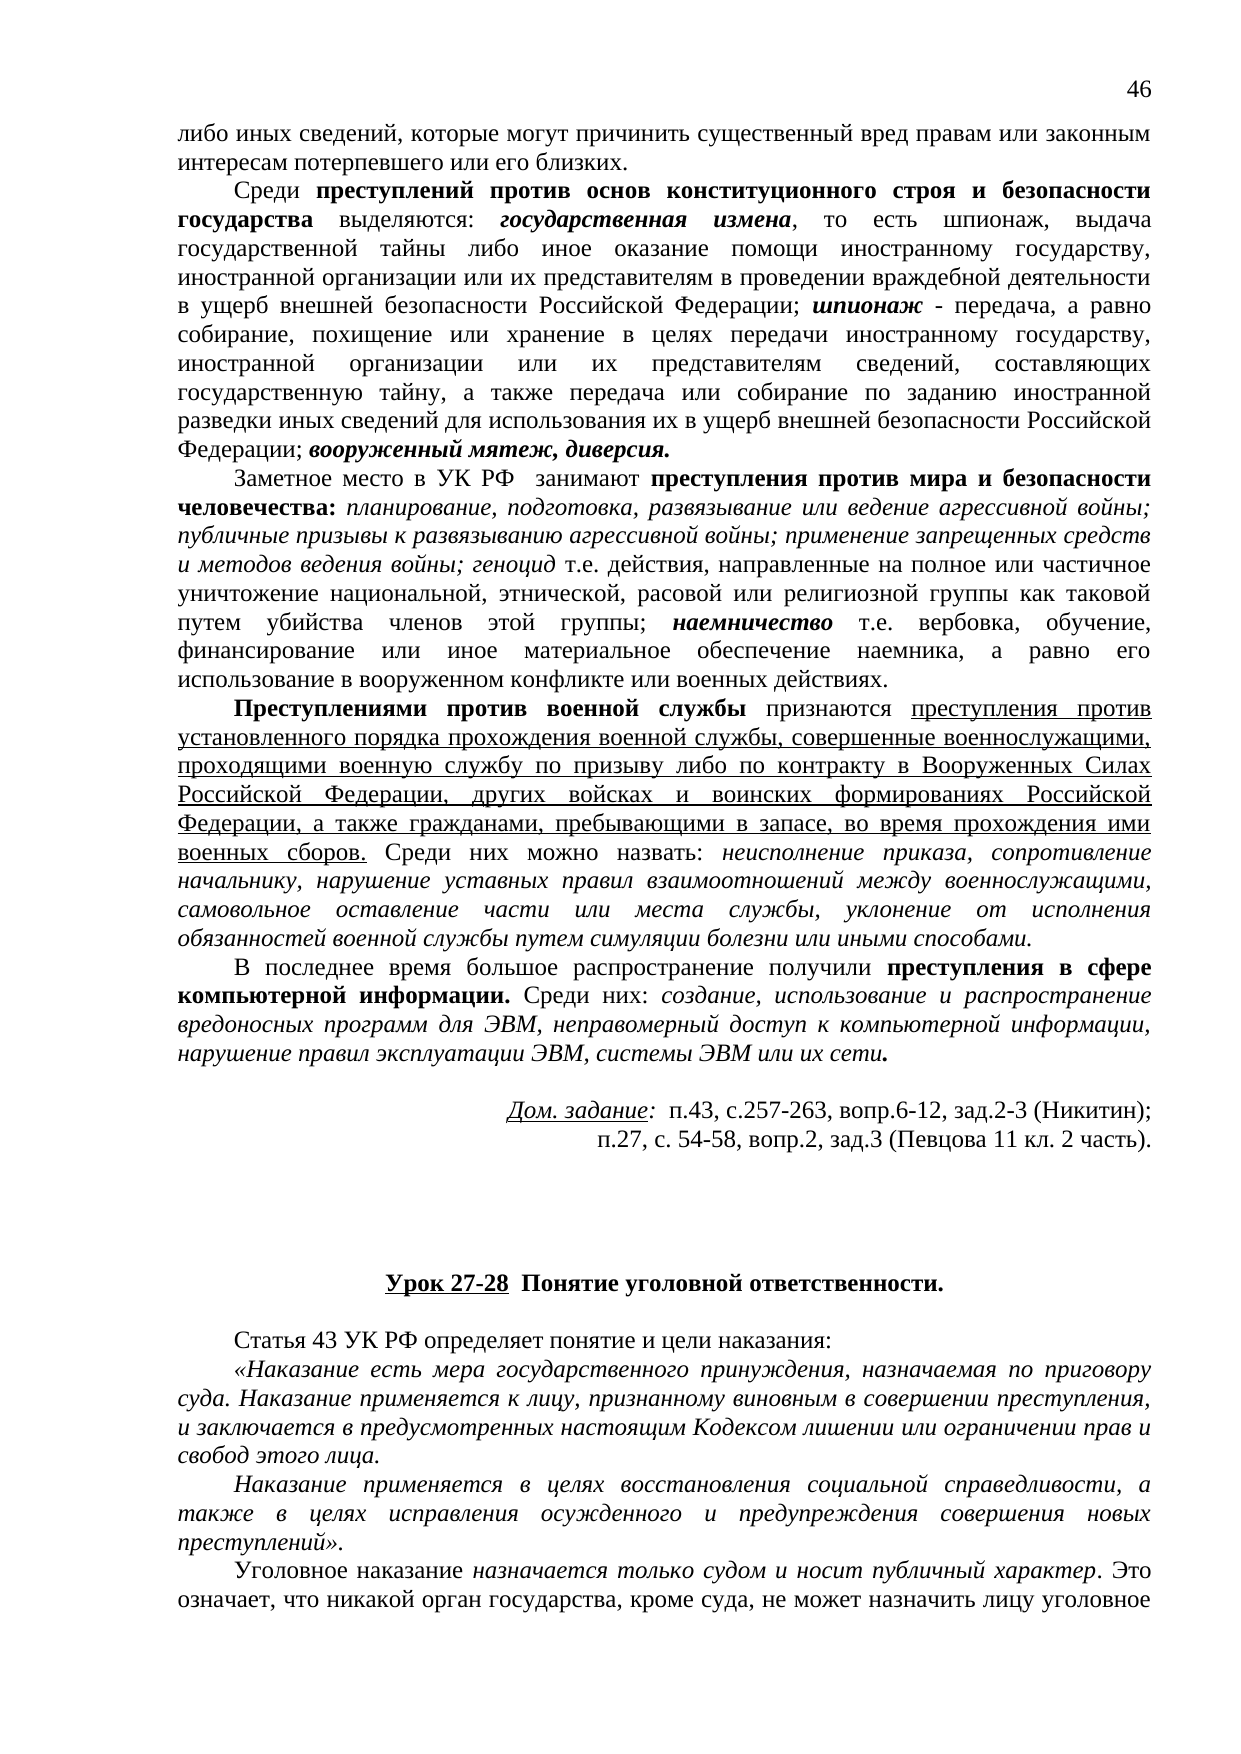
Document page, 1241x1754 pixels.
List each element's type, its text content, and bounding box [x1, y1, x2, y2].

text Дом. задание: п.43, с.257-263, вопр.6-12, зад.2-3 (Никитин); [177, 1096, 1152, 1124]
text Преступлениями против военной службы признаются преступления против установленного порядка прохождения военной службы, совершенные военнослужащими, проходящими военную службу по призыву либо по контракту в Вооруженных Силах Российской Федерации, других войсках и воинских формированиях Российской Федерации, а также гражданами, пребывающими в запасе, во время прохождения ими военных сборов. Среди них можно назвать: неисполнение приказа, сопротивление начальнику, нарушение уставных правил взаимоотношений между военнослужащими, самовольное оставление части или места службы, уклонение от исполнения обязанностей военной службы путем симуляции болезни или иными способами. [177, 693, 1152, 776]
text Наказание применяется в целях восстановления социальной справедливости, а также в целях исправления осужденного и предупреждения совершения новых преступлений». [177, 1469, 1152, 1556]
text Урок 27-28 Понятие уголовной ответственности. [177, 1268, 1152, 1297]
text Преступлениями против военной службы признаются преступления против установленного порядка прохождения военной службы, совершенные военнослужащими, проходящими военную службу по призыву либо по контракту в Вооруженных Силах Российской Федерации, других войсках и воинских формированиях Российской Федерации, а также гражданами, пребывающими в запасе, во время прохождения ими военных сборов. Среди них можно назвать: неисполнение приказа, сопротивление начальнику, нарушение уставных правил взаимоотношений между военнослужащими, самовольное оставление части или места службы, уклонение от исполнения обязанностей военной службы путем симуляции болезни или иными способами. [177, 805, 1152, 952]
text п.27, с. 54-58, вопр.2, зад.3 (Певцова 11 кл. 2 часть). [177, 1124, 1152, 1153]
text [177, 1556, 1152, 1613]
text «Наказание есть мера государственного принуждения, назначаемая по приговору суда. Наказание применяется к лицу, признанному виновным в совершении преступления, и заключается в предусмотренных настоящим Кодексом лишении или ограничении прав и свобод этого лица. [177, 1354, 1152, 1469]
text Среди преступлений против основ конституционного строя и безопасности государства выделяются: государственная измена, то есть шпионаж, выдача государственной тайны либо иное оказание помощи иностранному государству, иностранной организации или их представителям в проведении враждебной деятельности в ущерб внешней безопасности Российской Федерации; шпионаж - передача, а равно собирание, похищение или хранение в целях передачи иностранному государству, иностранной организации или их представителям сведений, составляющих государственную тайну, а также передача или собирание по заданию иностранной разведки иных сведений для использования их в ущерб внешней безопасности Российской Федерации; вооруженный мятеж, диверсия. [177, 176, 1152, 463]
text В последнее время большое распространение получили преступления в сфере компьютерной информации. Среди них: создание, использование и распространение вредоносных программ для ЭВМ, неправомерный доступ к компьютерной информации, нарушение правил эксплуатации ЭВМ, системы ЭВМ или их сети. [177, 952, 1152, 1067]
text Статья 43 УК РФ определяет понятие и цели наказания: [177, 1326, 1152, 1354]
text Заметное место в УК РФ занимают преступления против мира и безопасности человечества: планирование, подготовка, развязывание или ведение агрессивной войны; публичные призывы к развязыванию агрессивной войны; применение запрещенных средств и методов ведения войны; геноцид т.е. действия, направленные на полное или частичное уничтожение национальной, этнической, расовой или религиозной группы как таковой путем убийства членов этой группы; наемничество т.е. вербовка, обучение, финансирование или иное материальное обеспечение наемника, а равно его использование в вооруженном конфликте или военных действиях. [177, 463, 1152, 693]
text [177, 118, 1152, 176]
